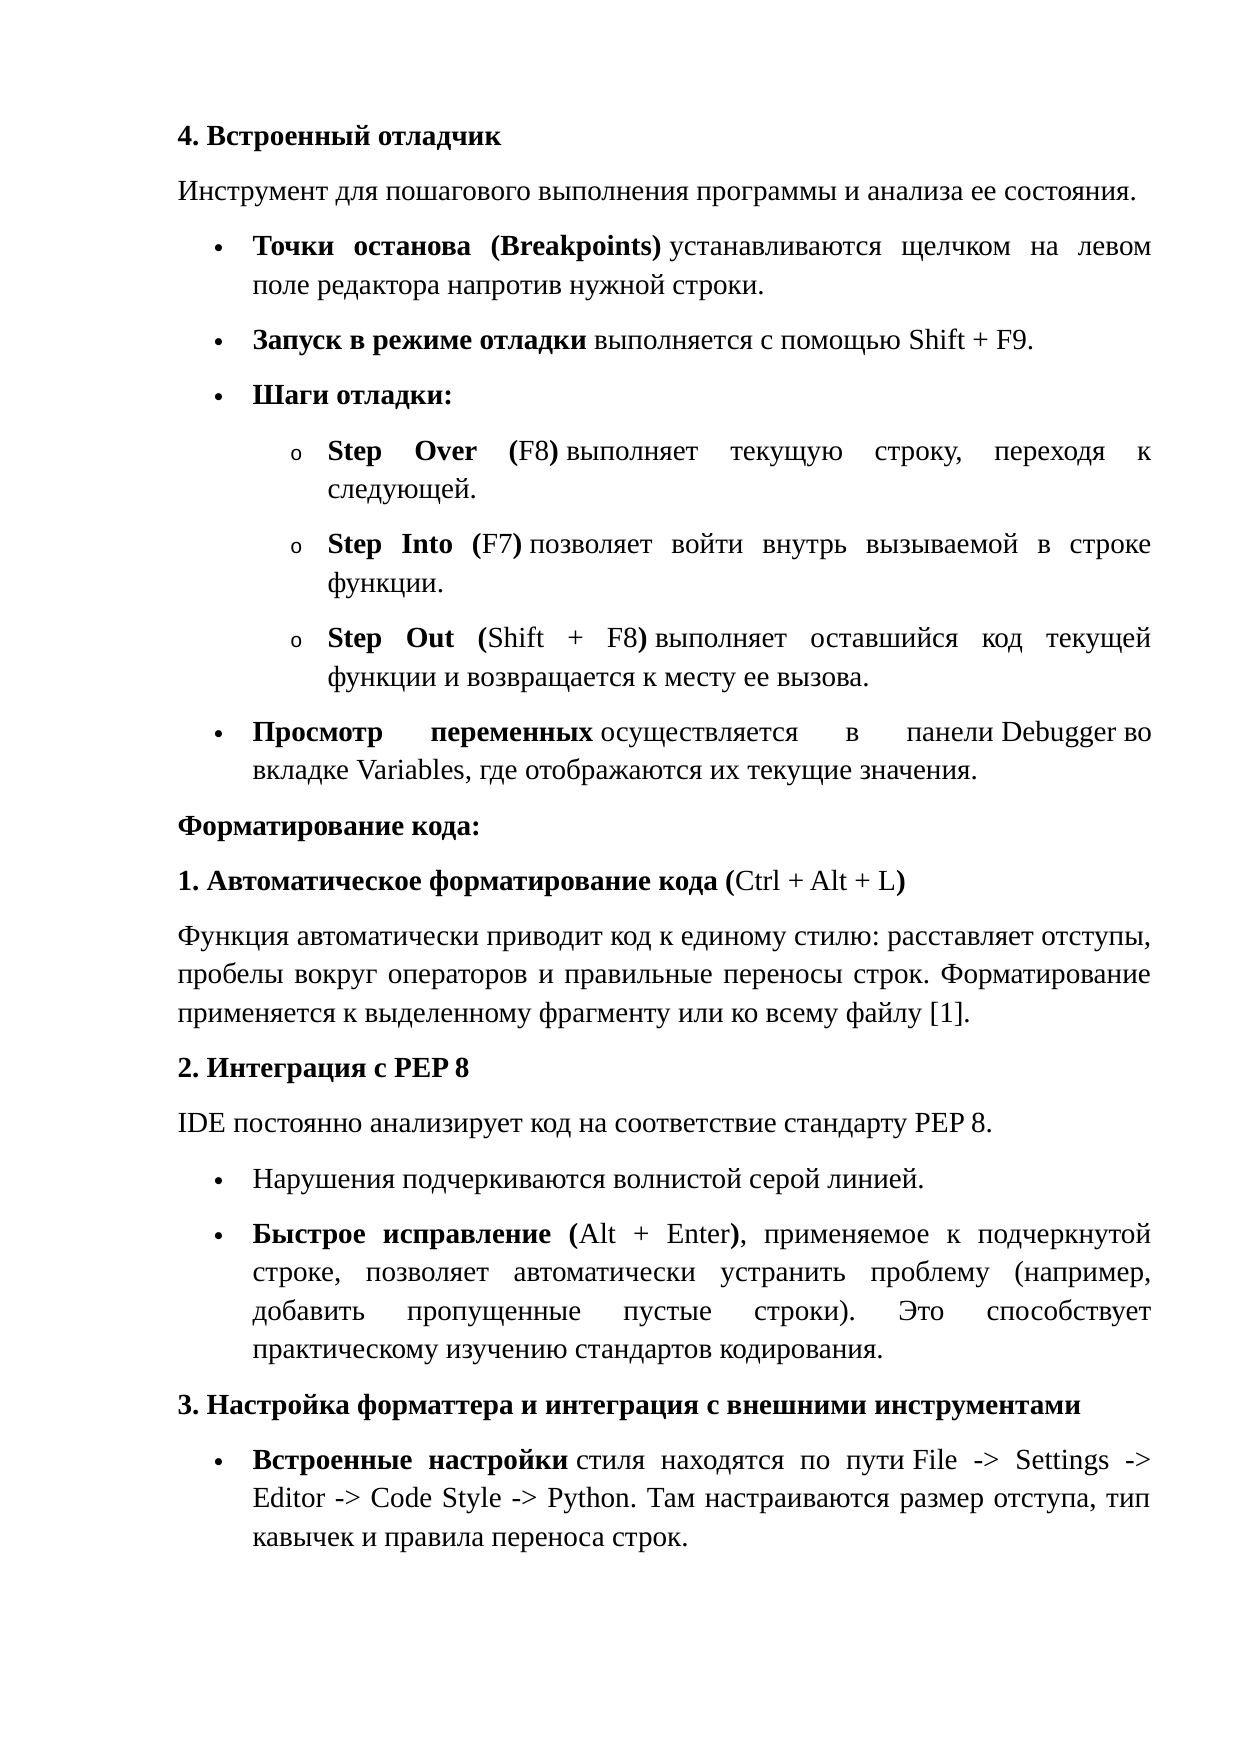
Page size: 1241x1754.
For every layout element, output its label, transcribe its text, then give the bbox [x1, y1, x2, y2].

text IDE постоянно анализирует код на соответствие стандарту PEP 8. [177, 1106, 1152, 1139]
list Step Over (F8) выполняет текущую строку, переходя к следующей. [290, 433, 1152, 505]
list Встроенные настройки стиля находятся по пути File -> Settings -> Editor -> Code Style -> Python. Там настраиваются размер отступа, тип кавычек и правила переноса строк. [215, 1442, 1152, 1553]
list Шаги отладки: [215, 377, 1152, 411]
text 1. Автоматическое форматирование кода (Ctrl + Alt + L) [177, 863, 1152, 896]
text 3. Настройка форматтера и интеграция с внешними инструментами [177, 1387, 1152, 1420]
text Инструмент для пошагового выполнения программы и анализа ее состояния. [177, 173, 1152, 207]
text 4. Встроенный отладчик [177, 118, 1152, 152]
text 2. Интеграция с PEP 8 [177, 1050, 1152, 1084]
list Просмотр переменных осуществляется в панели Debugger во вкладке Variables, где отображаются их текущие значения. [215, 714, 1152, 786]
list Step Out (Shift + F8) выполняет оставшийся код текущей функции и возвращается к месту ее вызова. [290, 620, 1152, 692]
list Запуск в режиме отладки выполняется с помощью Shift + F9. [215, 322, 1152, 356]
text Форматирование кода: [177, 808, 1152, 841]
text Функция автоматически приводит код к единому стилю: расставляет отступы, пробелы вокруг операторов и правильные переносы строк. Форматирование применяется к выделенному фрагменту или ко всему файлу [1]. [177, 918, 1152, 1029]
list Step Into (F7) позволяет войти внутрь вызываемой в строке функции. [290, 526, 1152, 598]
list Точки останова (Breakpoints) устанавливаются щелчком на левом поле редактора напротив нужной строки. [215, 228, 1152, 301]
list Нарушения подчеркиваются волнистой серой линией. [215, 1161, 1152, 1194]
list Быстрое исправление (Alt + Enter), применяемое к подчеркнутой строке, позволяет автоматически устранить проблему (например, добавить пропущенные пустые строки). Это способствует практическому изучению стандартов кодирования. [215, 1216, 1152, 1365]
